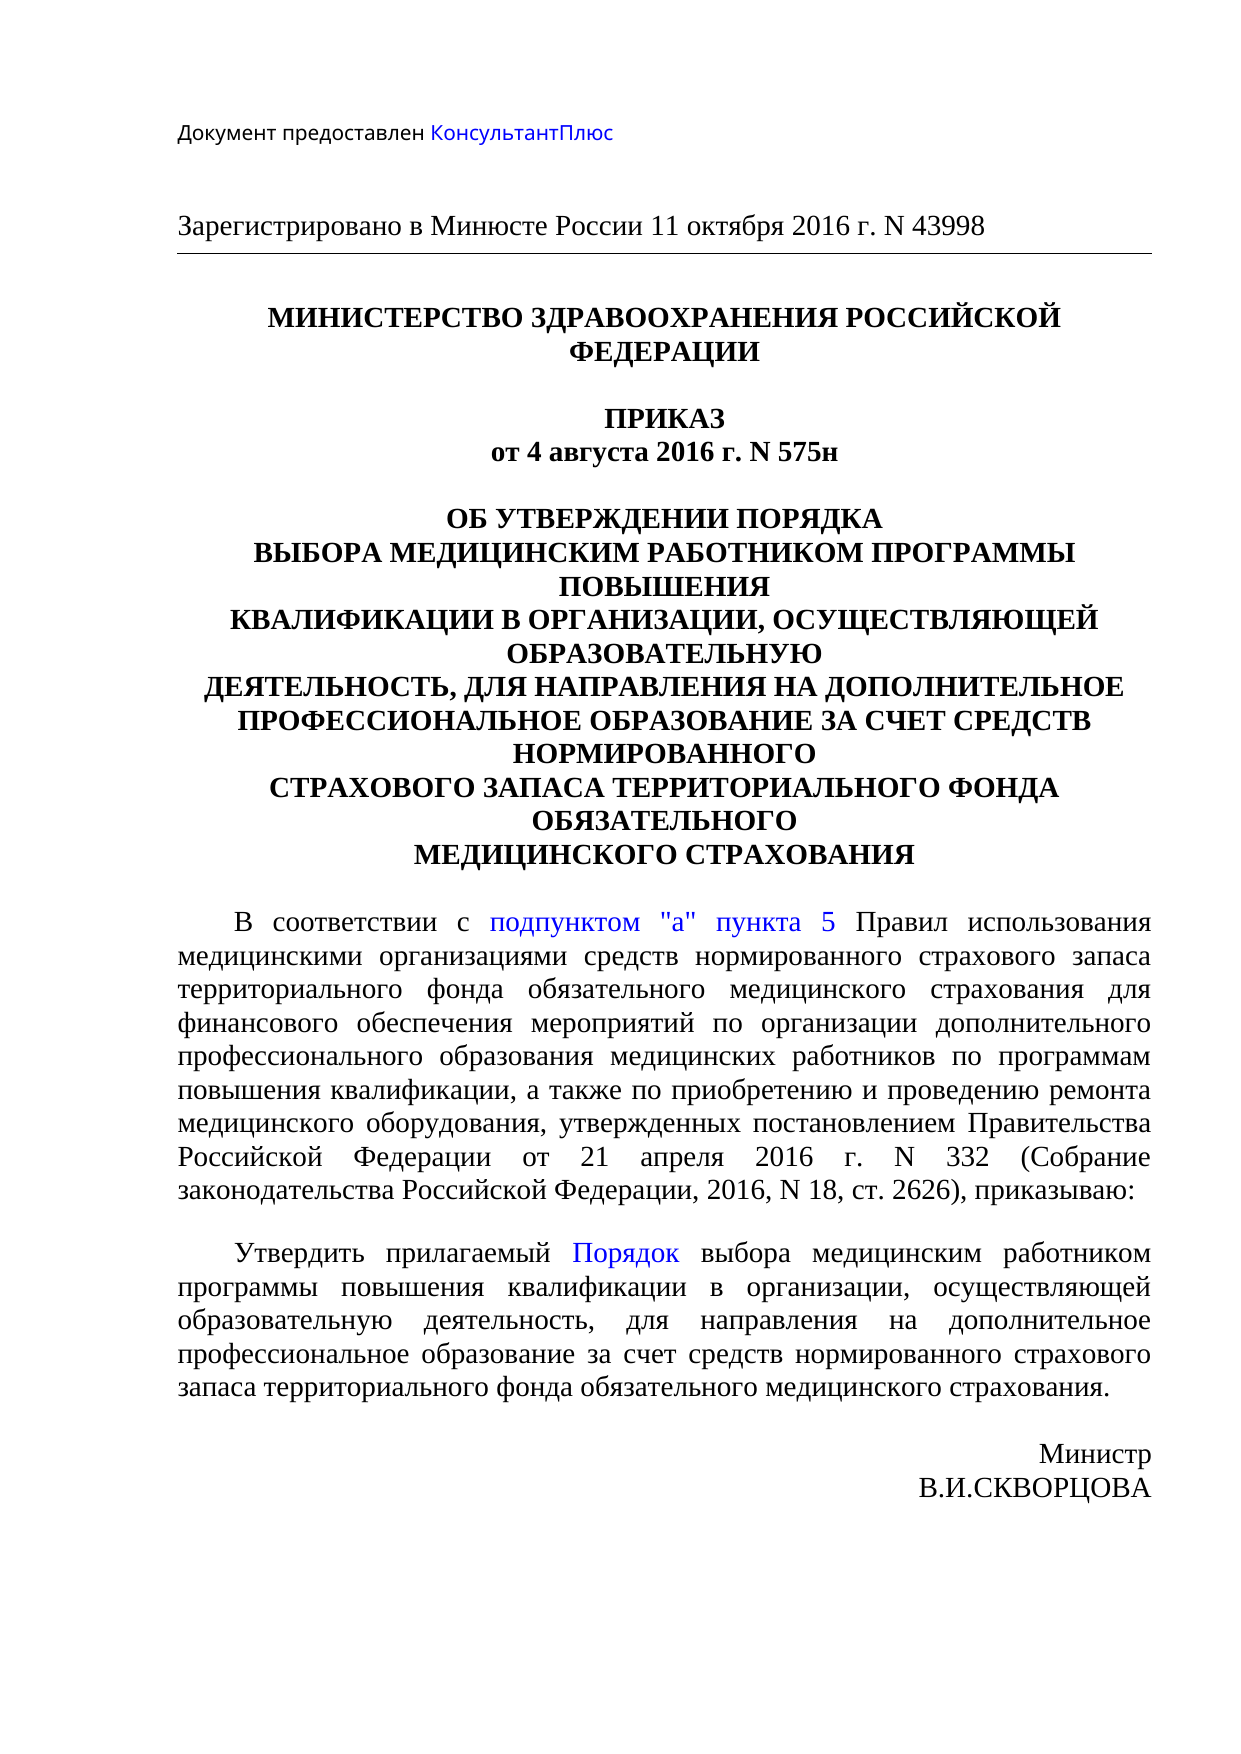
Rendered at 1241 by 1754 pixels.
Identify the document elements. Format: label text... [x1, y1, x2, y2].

title ВЫБОРА МЕДИЦИНСКИМ РАБОТНИКОМ ПРОГРАММЫ ПОВЫШЕНИЯ [177, 535, 1152, 602]
text В.И.СКВОРЦОВА [177, 1470, 1152, 1503]
title от 4 августа 2016 г. N 575н [177, 434, 1152, 468]
title ПРИКАЗ [177, 401, 1152, 434]
title ОБ УТВЕРЖДЕНИИ ПОРЯДКА [177, 502, 1152, 535]
title ДЕЯТЕЛЬНОСТЬ, ДЛЯ НАПРАВЛЕНИЯ НА ДОПОЛНИТЕЛЬНОЕ [177, 669, 1152, 703]
text Министр [177, 1436, 1152, 1470]
title СТРАХОВОГО ЗАПАСА ТЕРРИТОРИАЛЬНОГО ФОНДА ОБЯЗАТЕЛЬНОГО [177, 770, 1152, 837]
title КВАЛИФИКАЦИИ В ОРГАНИЗАЦИИ, ОСУЩЕСТВЛЯЮЩЕЙ ОБРАЗОВАТЕЛЬНУЮ [177, 602, 1152, 669]
text Зарегистрировано в Минюсте России 11 октября 2016 г. N 43998 [177, 208, 1152, 242]
title МИНИСТЕРСТВО ЗДРАВООХРАНЕНИЯ РОССИЙСКОЙ ФЕДЕРАЦИИ [177, 300, 1152, 367]
title МЕДИЦИНСКОГО СТРАХОВАНИЯ [177, 837, 1152, 871]
title ПРОФЕССИОНАЛЬНОЕ ОБРАЗОВАНИЕ ЗА СЧЕТ СРЕДСТВ НОРМИРОВАННОГО [177, 703, 1152, 770]
text Утвердить прилагаемый Порядок выбора медицинским работником программы повышения квалификации в организации, осуществляющей образовательную деятельность, для направления на дополнительное профессиональное образование за счет средств нормированного страхового запаса территориального фонда обязательного медицинского страхования. [177, 1235, 1152, 1403]
title Документ предоставлен КонсультантПлюс [177, 118, 1152, 175]
text В соответствии с подпунктом "а" пункта 5 Правил использования медицинскими организациями средств нормированного страхового запаса территориального фонда обязательного медицинского страхования для финансового обеспечения мероприятий по организации дополнительного профессионального образования медицинских работников по программам повышения квалификации, а также по приобретению и проведению ремонта медицинского оборудования, утвержденных постановлением Правительства Российской Федерации от 21 апреля 2016 г. N 332 (Собрание законодательства Российской Федерации, 2016, N 18, ст. 2626), приказываю: [177, 904, 1152, 1206]
